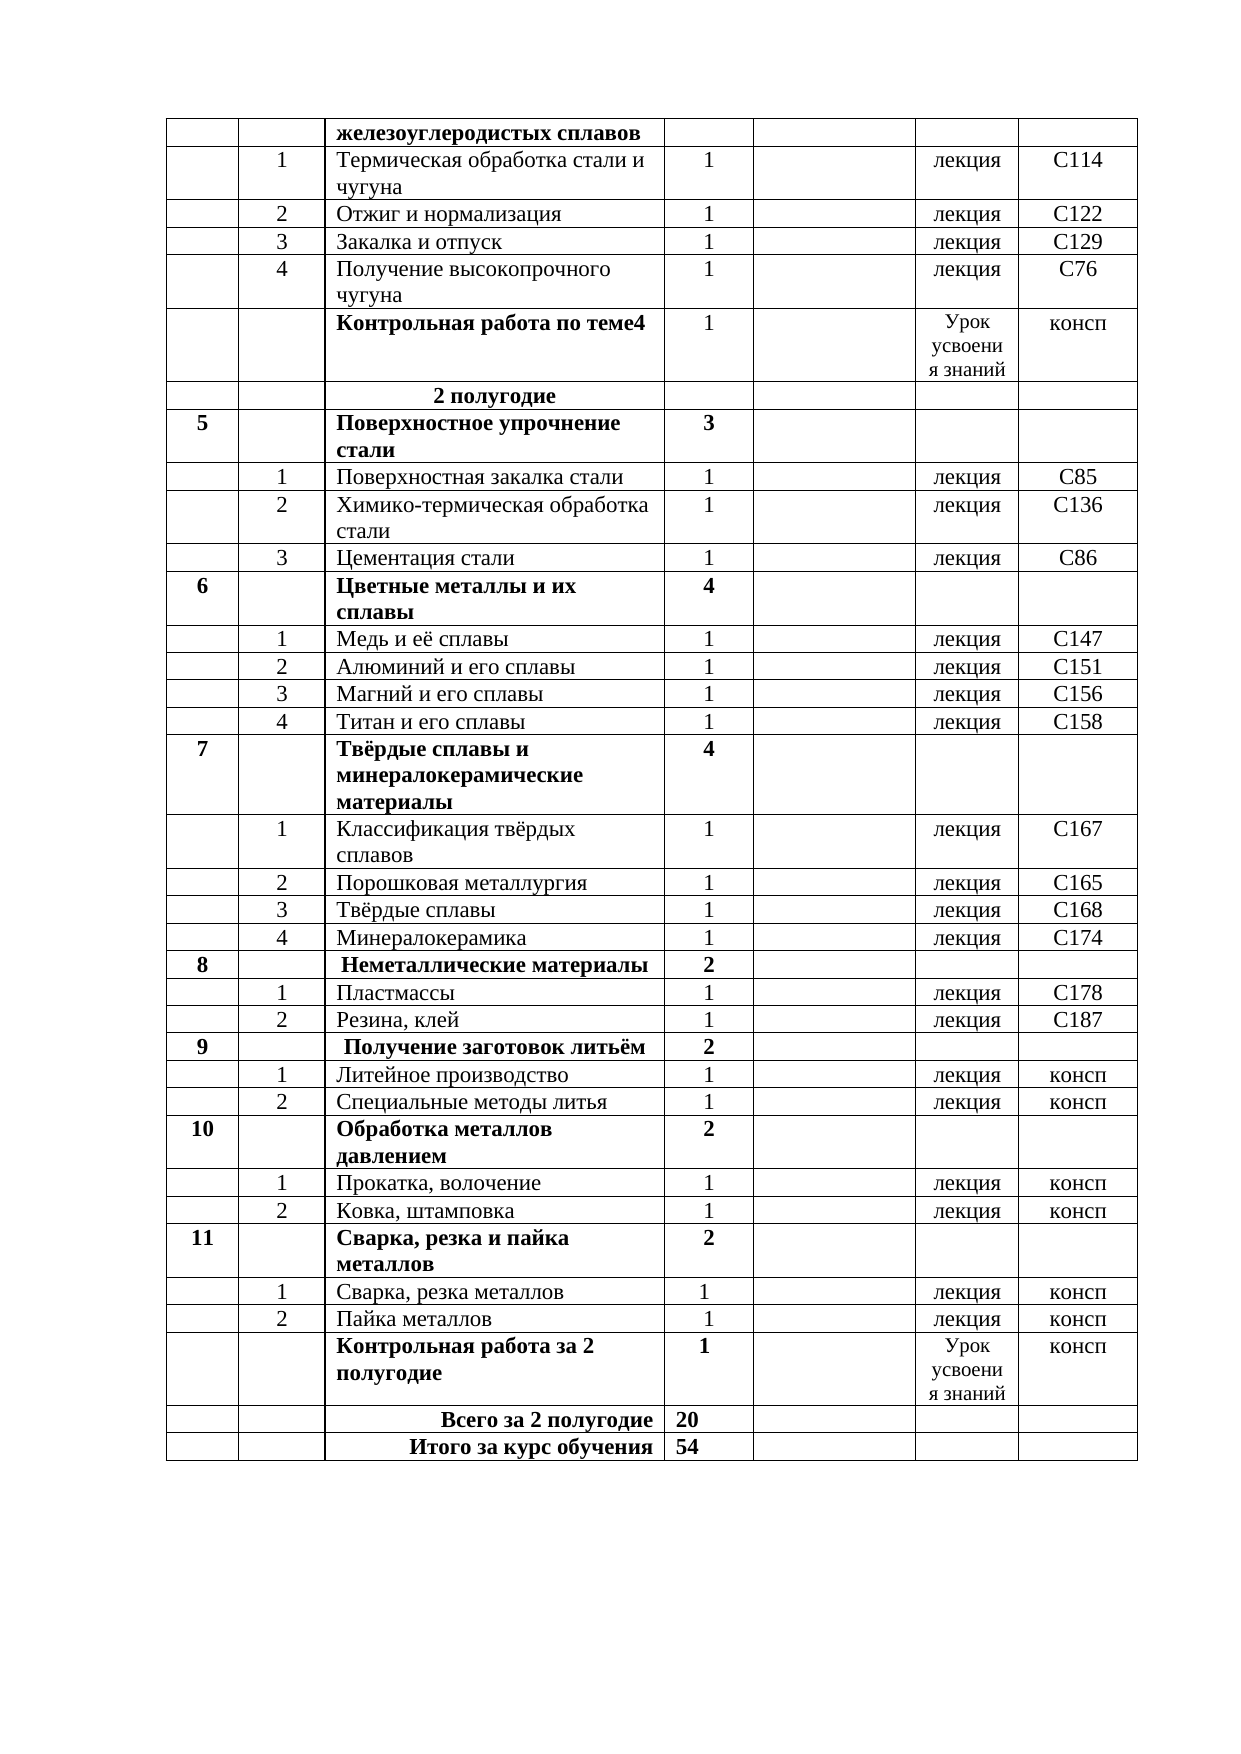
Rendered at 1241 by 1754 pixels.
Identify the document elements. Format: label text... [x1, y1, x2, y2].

table_cell С147 [1019, 626, 1137, 652]
table_cell Медь и её сплавы [326, 626, 664, 652]
table_cell [239, 1433, 324, 1459]
table_cell [239, 410, 324, 462]
table_cell Термическая обработка стали и чугуна [326, 147, 664, 199]
table_cell Пластмассы [326, 979, 664, 1005]
table_cell [916, 735, 1018, 814]
table_cell 1 [665, 815, 753, 868]
table_cell [754, 200, 915, 227]
table_cell [754, 119, 915, 146]
table_cell Пайка металлов [326, 1305, 664, 1332]
table_cell [1019, 1406, 1137, 1432]
table_cell [754, 735, 915, 814]
table_cell 1 [239, 626, 324, 652]
table_cell Получение заготовок литьём [326, 1033, 664, 1060]
table_cell Урок усвоения знаний [916, 309, 1018, 381]
table_cell 1 [239, 1169, 324, 1196]
table_cell Ковка, штамповка [326, 1197, 664, 1223]
table_cell 1 [665, 1333, 753, 1405]
table_cell С167 [1019, 815, 1137, 868]
table_cell 1 [665, 979, 753, 1005]
table_cell Сварка, резка и пайка металлов [326, 1224, 664, 1277]
table_cell Порошковая металлургия [326, 869, 664, 895]
table_cell [1019, 735, 1137, 814]
table_cell [754, 1116, 915, 1168]
table_cell [167, 1406, 238, 1432]
table_cell лекция [916, 1088, 1018, 1114]
table_cell лекция [916, 255, 1018, 308]
table_cell С86 [1019, 544, 1137, 571]
table_cell 1 [665, 1305, 753, 1332]
table_cell [754, 544, 915, 571]
table_cell консп [1019, 309, 1137, 381]
table_cell Неметаллические материалы [326, 951, 664, 977]
table_cell 4 [167, 119, 238, 146]
table_cell [167, 491, 238, 543]
table_cell лекция [916, 869, 1018, 895]
table_cell [167, 680, 238, 707]
table_cell 9 [167, 1033, 238, 1060]
table_cell Сварка, резка металлов [326, 1278, 664, 1304]
table_cell [167, 309, 238, 381]
table_cell 1 [665, 653, 753, 679]
table_cell [1019, 410, 1137, 462]
table_cell Специальные методы литья [326, 1088, 664, 1114]
table_cell [754, 1197, 915, 1223]
table_cell [167, 626, 238, 652]
table_cell [1019, 1224, 1137, 1277]
table_cell Цветные металлы и их сплавы [326, 572, 664, 624]
table_cell С151 [1019, 653, 1137, 679]
table_cell Прокатка, волочение [326, 1169, 664, 1196]
table_cell С174 [1019, 924, 1137, 950]
table_cell 1 [665, 309, 753, 381]
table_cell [326, 119, 664, 146]
table_cell лекция [916, 1197, 1018, 1223]
table_cell 2 [665, 1224, 753, 1277]
table_cell [167, 200, 238, 227]
table_cell лекция [916, 200, 1018, 227]
table_cell [754, 951, 915, 977]
table_cell [167, 1197, 238, 1223]
table_cell [754, 491, 915, 543]
table_cell 1 [239, 979, 324, 1005]
table_cell Получение высокопрочного чугуна [326, 255, 664, 308]
table_cell [916, 410, 1018, 462]
table_cell лекция [916, 1006, 1018, 1032]
table_cell Классификация твёрдых сплавов [326, 815, 664, 868]
table_cell [754, 228, 915, 254]
table_cell [167, 1278, 238, 1304]
table_cell [239, 1406, 324, 1432]
table_cell С165 [1019, 869, 1137, 895]
table_cell Закалка и отпуск [326, 228, 664, 254]
table_cell С122 [1019, 200, 1137, 227]
table_cell [239, 735, 324, 814]
table_cell 2 [665, 951, 753, 977]
table_cell [239, 572, 324, 624]
table_cell 2 [665, 1116, 753, 1168]
table_cell [239, 951, 324, 977]
table_cell [754, 1088, 915, 1114]
table_cell Поверхностное упрочнение стали [326, 410, 664, 462]
table_cell консп [1019, 1278, 1137, 1304]
table_cell [754, 1305, 915, 1332]
table_cell [754, 382, 915, 408]
table_cell 1 [239, 1278, 324, 1304]
table_cell [1019, 119, 1137, 146]
table_cell Цементация стали [326, 544, 664, 571]
table_cell 2 [239, 1197, 324, 1223]
table_cell [167, 1061, 238, 1087]
table_cell лекция [916, 228, 1018, 254]
table_cell 1 [665, 680, 753, 707]
table_cell 1 [665, 147, 753, 199]
table_cell [167, 382, 238, 408]
table_cell [167, 815, 238, 868]
table_cell Обработка металлов давлением [326, 1116, 664, 1168]
table_cell 4 [665, 735, 753, 814]
table_cell 1 [239, 463, 324, 489]
table_cell 10 [167, 1116, 238, 1168]
table_cell 1 [665, 1169, 753, 1196]
table_cell лекция [916, 491, 1018, 543]
table_cell [1019, 1033, 1137, 1060]
table_cell 1 [665, 896, 753, 923]
table_cell [754, 896, 915, 923]
table_cell лекция [916, 708, 1018, 734]
table_cell Химико-термическая обработка стали [326, 491, 664, 543]
table_cell С187 [1019, 1006, 1137, 1032]
table_cell [1019, 382, 1137, 408]
table_cell Отжиг и нормализация [326, 200, 664, 227]
table_cell 1 [665, 1061, 753, 1087]
table_cell [167, 708, 238, 734]
table_cell консп [1019, 1197, 1137, 1223]
table_cell 20 [665, 1406, 753, 1432]
table_cell консп [1019, 1088, 1137, 1114]
table_cell С136 [1019, 491, 1137, 543]
table_cell [754, 1033, 915, 1060]
table_cell [754, 1278, 915, 1304]
table_cell Контрольная работа по теме4 [326, 309, 664, 381]
table_cell 4 [239, 255, 324, 308]
table_cell [916, 1406, 1018, 1432]
table_cell 6 [167, 572, 238, 624]
table_cell Итого за курс обучения [326, 1433, 664, 1459]
table_cell Урок усвоения знаний [916, 1333, 1018, 1405]
table_cell 1 [665, 924, 753, 950]
table_cell консп [1019, 1061, 1137, 1087]
table_cell консп [1019, 1305, 1137, 1332]
table_cell [916, 951, 1018, 977]
table_cell [754, 572, 915, 624]
table_cell Твёрдые сплавы [326, 896, 664, 923]
table_cell 1 [665, 491, 753, 543]
table_cell [754, 815, 915, 868]
table_cell [754, 626, 915, 652]
table_cell лекция [916, 815, 1018, 868]
table_cell [754, 255, 915, 308]
table_cell 3 [665, 410, 753, 462]
table_cell Титан и его сплавы [326, 708, 664, 734]
table_cell 1 [665, 626, 753, 652]
table_cell 1 [665, 1197, 753, 1223]
table_cell [167, 228, 238, 254]
table_cell 4 [239, 924, 324, 950]
table_cell лекция [916, 626, 1018, 652]
table_cell Поверхностная закалка стали [326, 463, 664, 489]
table_cell [754, 1333, 915, 1405]
table_cell 2 полугодие [326, 382, 664, 408]
table_cell 1 [665, 200, 753, 227]
table_cell лекция [916, 896, 1018, 923]
table_cell консп [1019, 1169, 1137, 1196]
table_cell [167, 924, 238, 950]
table_cell [916, 1224, 1018, 1277]
table_cell [239, 309, 324, 381]
table_cell 2 [239, 869, 324, 895]
table_cell лекция [916, 653, 1018, 679]
table_cell С129 [1019, 228, 1137, 254]
table_cell [916, 119, 1018, 146]
table_cell [239, 1333, 324, 1405]
table_cell 1 [239, 147, 324, 199]
table_cell [754, 708, 915, 734]
table_cell [754, 1224, 915, 1277]
table_cell [1019, 1433, 1137, 1459]
table_cell Всего за 2 полугодие [326, 1406, 664, 1432]
table_cell 4 [665, 119, 753, 146]
table_cell [167, 544, 238, 571]
table_cell [239, 382, 324, 408]
table_cell 1 [665, 228, 753, 254]
table_cell [167, 463, 238, 489]
table_cell Резина, клей [326, 1006, 664, 1032]
table_cell 1 [665, 1006, 753, 1032]
table_cell 1 [665, 869, 753, 895]
table_cell [916, 1033, 1018, 1060]
table_cell 2 [665, 1033, 753, 1060]
table_cell [167, 869, 238, 895]
table_cell 1 [665, 255, 753, 308]
table_cell [754, 924, 915, 950]
table_cell Контрольная работа за 2 полугодие [326, 1333, 664, 1405]
table_cell 1 [665, 1088, 753, 1114]
table_cell [239, 1224, 324, 1277]
table_cell [916, 382, 1018, 408]
table_cell [239, 1033, 324, 1060]
table_cell лекция [916, 1061, 1018, 1087]
table_cell [239, 119, 324, 146]
table_cell [754, 1169, 915, 1196]
table_cell С114 [1019, 147, 1137, 199]
table_cell [167, 1305, 238, 1332]
table_cell [754, 680, 915, 707]
table_cell 2 [239, 1006, 324, 1032]
table_cell [167, 1006, 238, 1032]
table_cell 1 [665, 463, 753, 489]
table_cell [167, 255, 238, 308]
table_cell [167, 896, 238, 923]
table_cell [754, 410, 915, 462]
table_cell [167, 1333, 238, 1405]
table_cell [754, 1006, 915, 1032]
table_cell [754, 979, 915, 1005]
table_cell 3 [239, 228, 324, 254]
table_cell С76 [1019, 255, 1137, 308]
table_cell 4 [239, 708, 324, 734]
table_cell [239, 1116, 324, 1168]
table_cell 1 [239, 815, 324, 868]
table_cell 1 [239, 1061, 324, 1087]
table_cell лекция [916, 680, 1018, 707]
table_cell 7 [167, 735, 238, 814]
table_cell [754, 869, 915, 895]
table_cell [754, 653, 915, 679]
table_cell [754, 309, 915, 381]
table_cell Твёрдые сплавы и минералокерамические материалы [326, 735, 664, 814]
table_cell С158 [1019, 708, 1137, 734]
table_cell лекция [916, 1305, 1018, 1332]
table_cell С178 [1019, 979, 1137, 1005]
table_cell 2 [239, 1088, 324, 1114]
table_cell [1019, 1116, 1137, 1168]
table_cell С168 [1019, 896, 1137, 923]
table_cell [754, 147, 915, 199]
table_cell [167, 653, 238, 679]
table_cell лекция [916, 924, 1018, 950]
table_cell 3 [239, 544, 324, 571]
table_cell 54 [665, 1433, 753, 1459]
table_cell 2 [239, 491, 324, 543]
table_cell 3 [239, 896, 324, 923]
table_cell лекция [916, 1169, 1018, 1196]
table_cell С85 [1019, 463, 1137, 489]
table_cell 1 [665, 708, 753, 734]
table_cell 1 [665, 1278, 753, 1304]
table_cell Минералокерамика [326, 924, 664, 950]
table_cell [754, 1061, 915, 1087]
table_cell консп [1019, 1333, 1137, 1405]
table_cell 5 [167, 410, 238, 462]
table_cell 4 [665, 572, 753, 624]
table_cell 1 [665, 544, 753, 571]
table_cell [916, 1116, 1018, 1168]
table_cell лекция [916, 544, 1018, 571]
table_cell [167, 1088, 238, 1114]
table_cell Литейное производство [326, 1061, 664, 1087]
table_cell 11 [167, 1224, 238, 1277]
table_cell 2 [239, 1305, 324, 1332]
table_cell [754, 463, 915, 489]
table_cell [665, 382, 753, 408]
table_cell лекция [916, 979, 1018, 1005]
table_cell Магний и его сплавы [326, 680, 664, 707]
table_cell [754, 1433, 915, 1459]
table_cell 3 [239, 680, 324, 707]
table_cell [1019, 572, 1137, 624]
table_cell [754, 1406, 915, 1432]
table_cell лекция [916, 147, 1018, 199]
table_cell [167, 1433, 238, 1459]
table_cell [916, 1433, 1018, 1459]
table_cell С156 [1019, 680, 1137, 707]
table_cell лекция [916, 1278, 1018, 1304]
table_cell [167, 1169, 238, 1196]
table_cell Алюминий и его сплавы [326, 653, 664, 679]
table_cell [167, 979, 238, 1005]
table_cell 8 [167, 951, 238, 977]
table_cell [167, 147, 238, 199]
table_cell 2 [239, 200, 324, 227]
table_cell 2 [239, 653, 324, 679]
table_cell лекция [916, 463, 1018, 489]
table_cell [1019, 951, 1137, 977]
table_cell [916, 572, 1018, 624]
